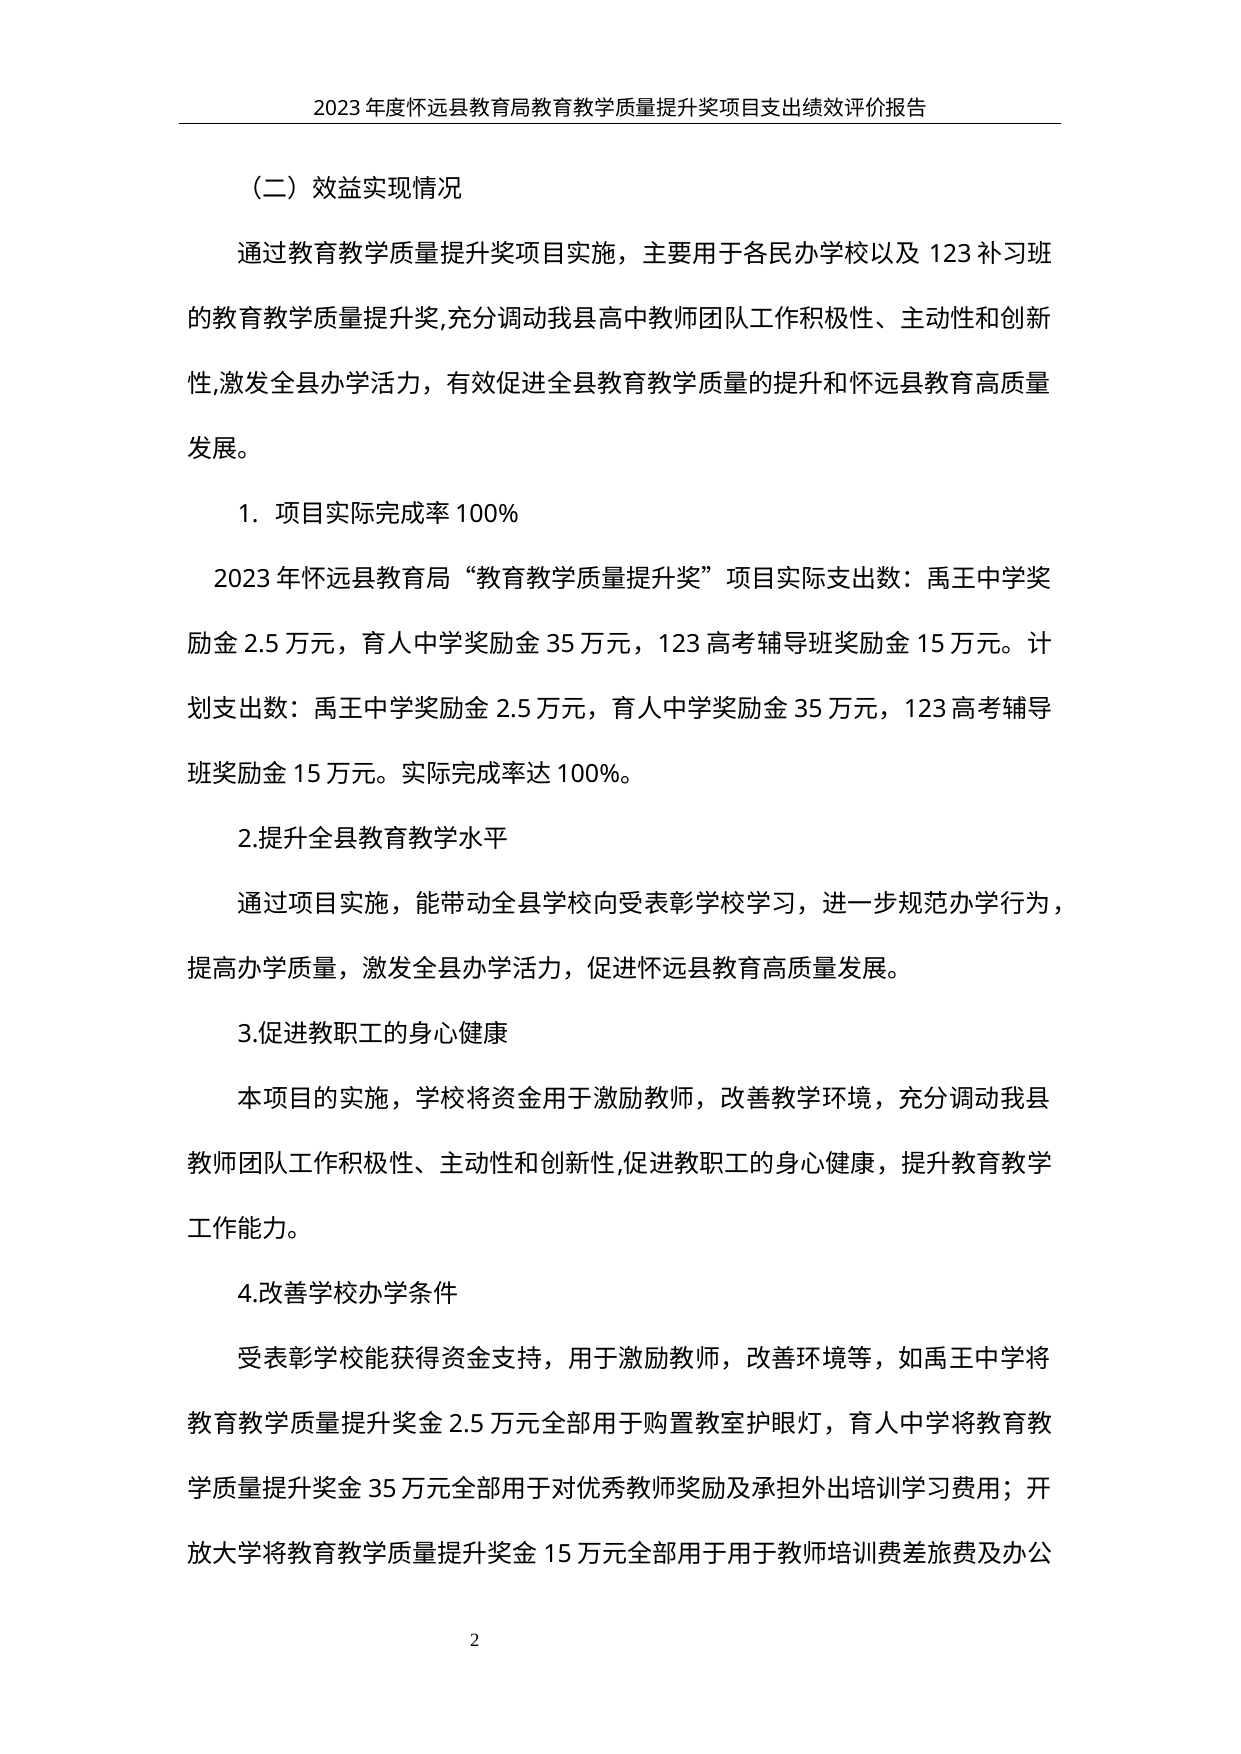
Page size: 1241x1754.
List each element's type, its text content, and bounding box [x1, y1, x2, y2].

list 本项目的实施，学校将资金用于激励教师，改善教学环境，充分调动我县教师团队工作积极性、主动性和创新性,促进教职工的身心健康，提升教育教学工作能力。 [187, 1064, 1053, 1259]
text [187, 1324, 1053, 1584]
list 项目实际完成率100% [187, 479, 1053, 544]
text 4.改善学校办学条件 [187, 1259, 1053, 1324]
list 3.促进教职工的身心健康 [187, 999, 1053, 1064]
list 2023年怀远县教育局“教育教学质量提升奖”项目实际支出数：禹王中学奖励金2.5万元，育人中学奖励金35万元，123高考辅导班奖励金15万元。计划支出数：禹王中学奖励金2.5万元，育人中学奖励金35万元，123高考辅导班奖励金15万元。实际完成率达100%。 [187, 544, 1053, 804]
text 2.提升全县教育教学水平 [187, 804, 1053, 869]
text 通过教育教学质量提升奖项目实施，主要用于各民办学校以及123补习班的教育教学质量提升奖,充分调动我县高中教师团队工作积极性、主动性和创新性,激发全县办学活力，有效促进全县教育教学质量的提升和怀远县教育高质量发展。 [187, 219, 1053, 479]
text （二）效益实现情况 [187, 154, 1053, 219]
text 通过项目实施，能带动全县学校向受表彰学校学习，进一步规范办学行为，提高办学质量，激发全县办学活力，促进怀远县教育高质量发展。 [187, 869, 1053, 999]
